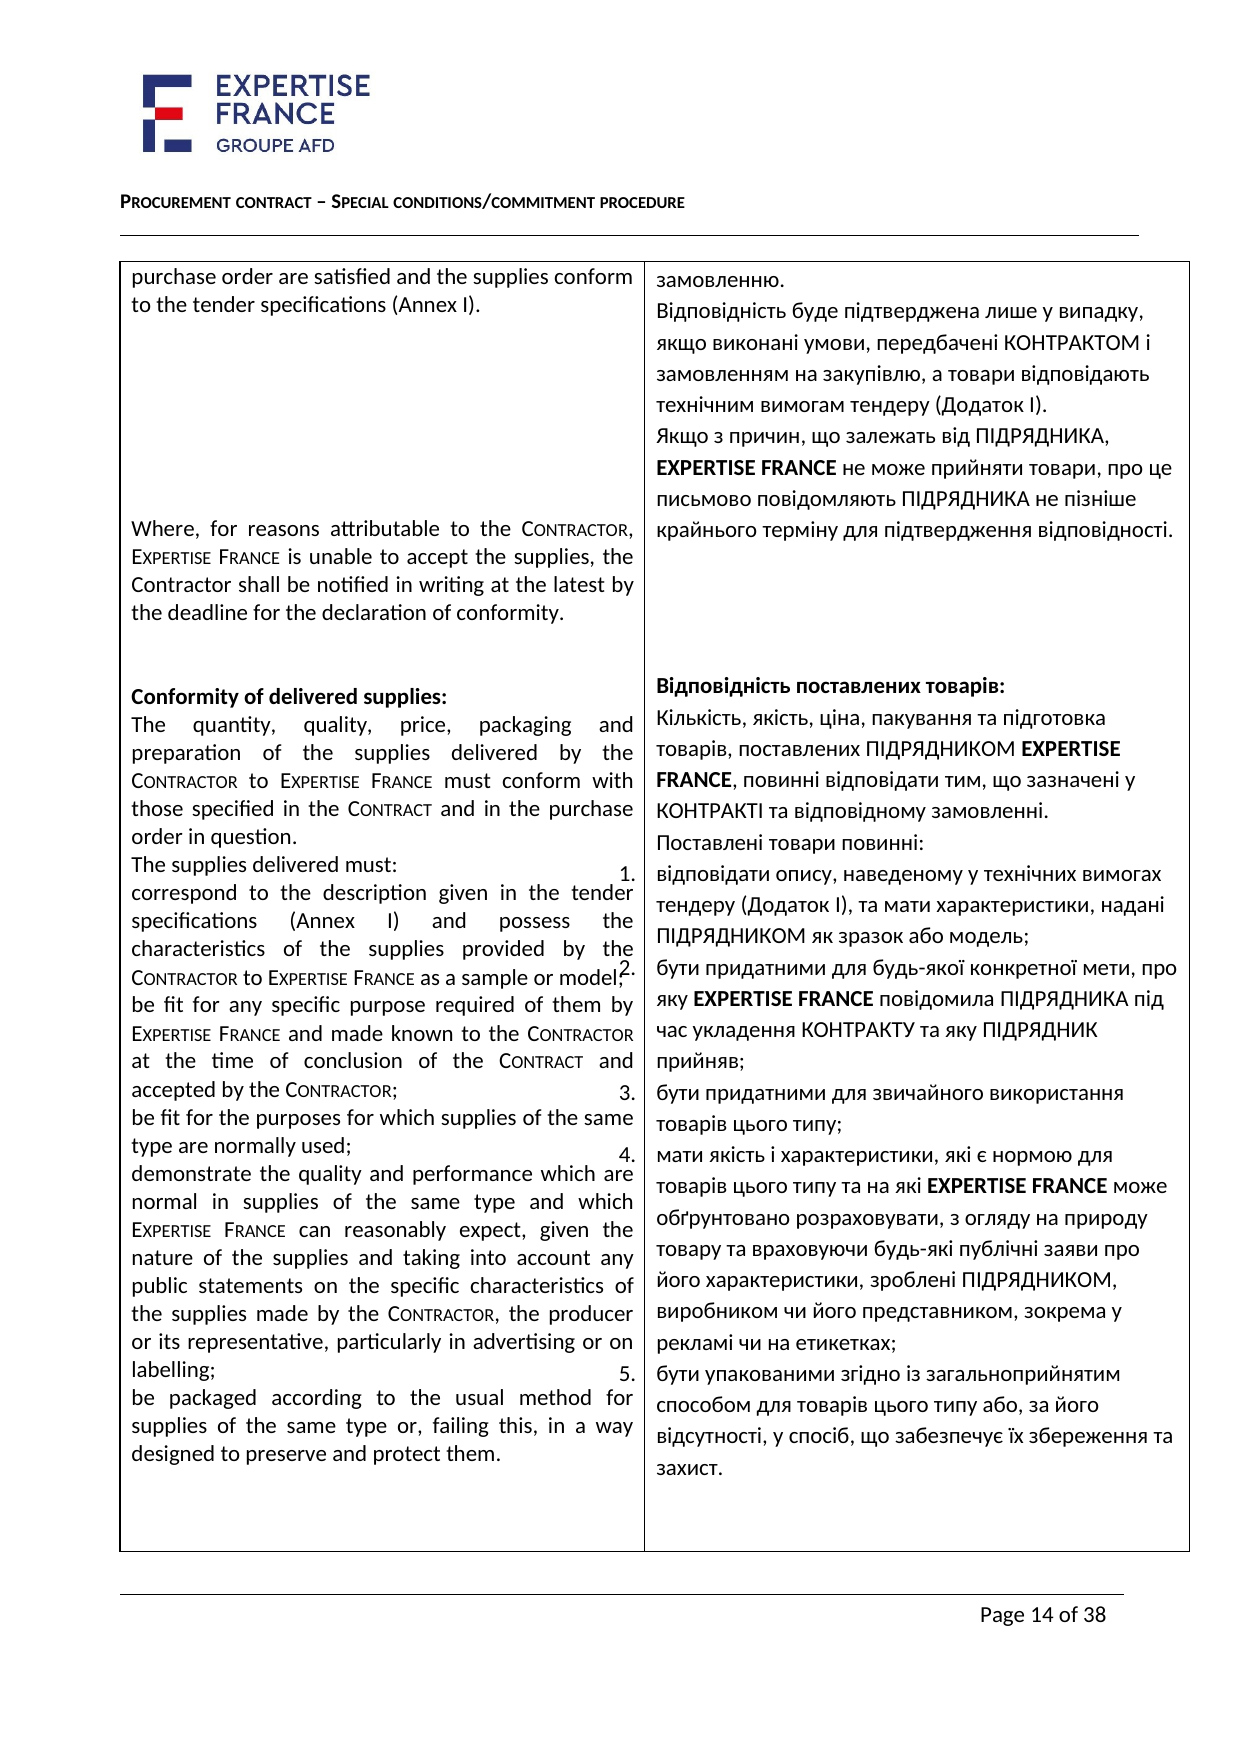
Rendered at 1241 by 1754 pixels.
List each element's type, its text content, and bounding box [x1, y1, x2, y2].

picture [120, 41, 397, 183]
